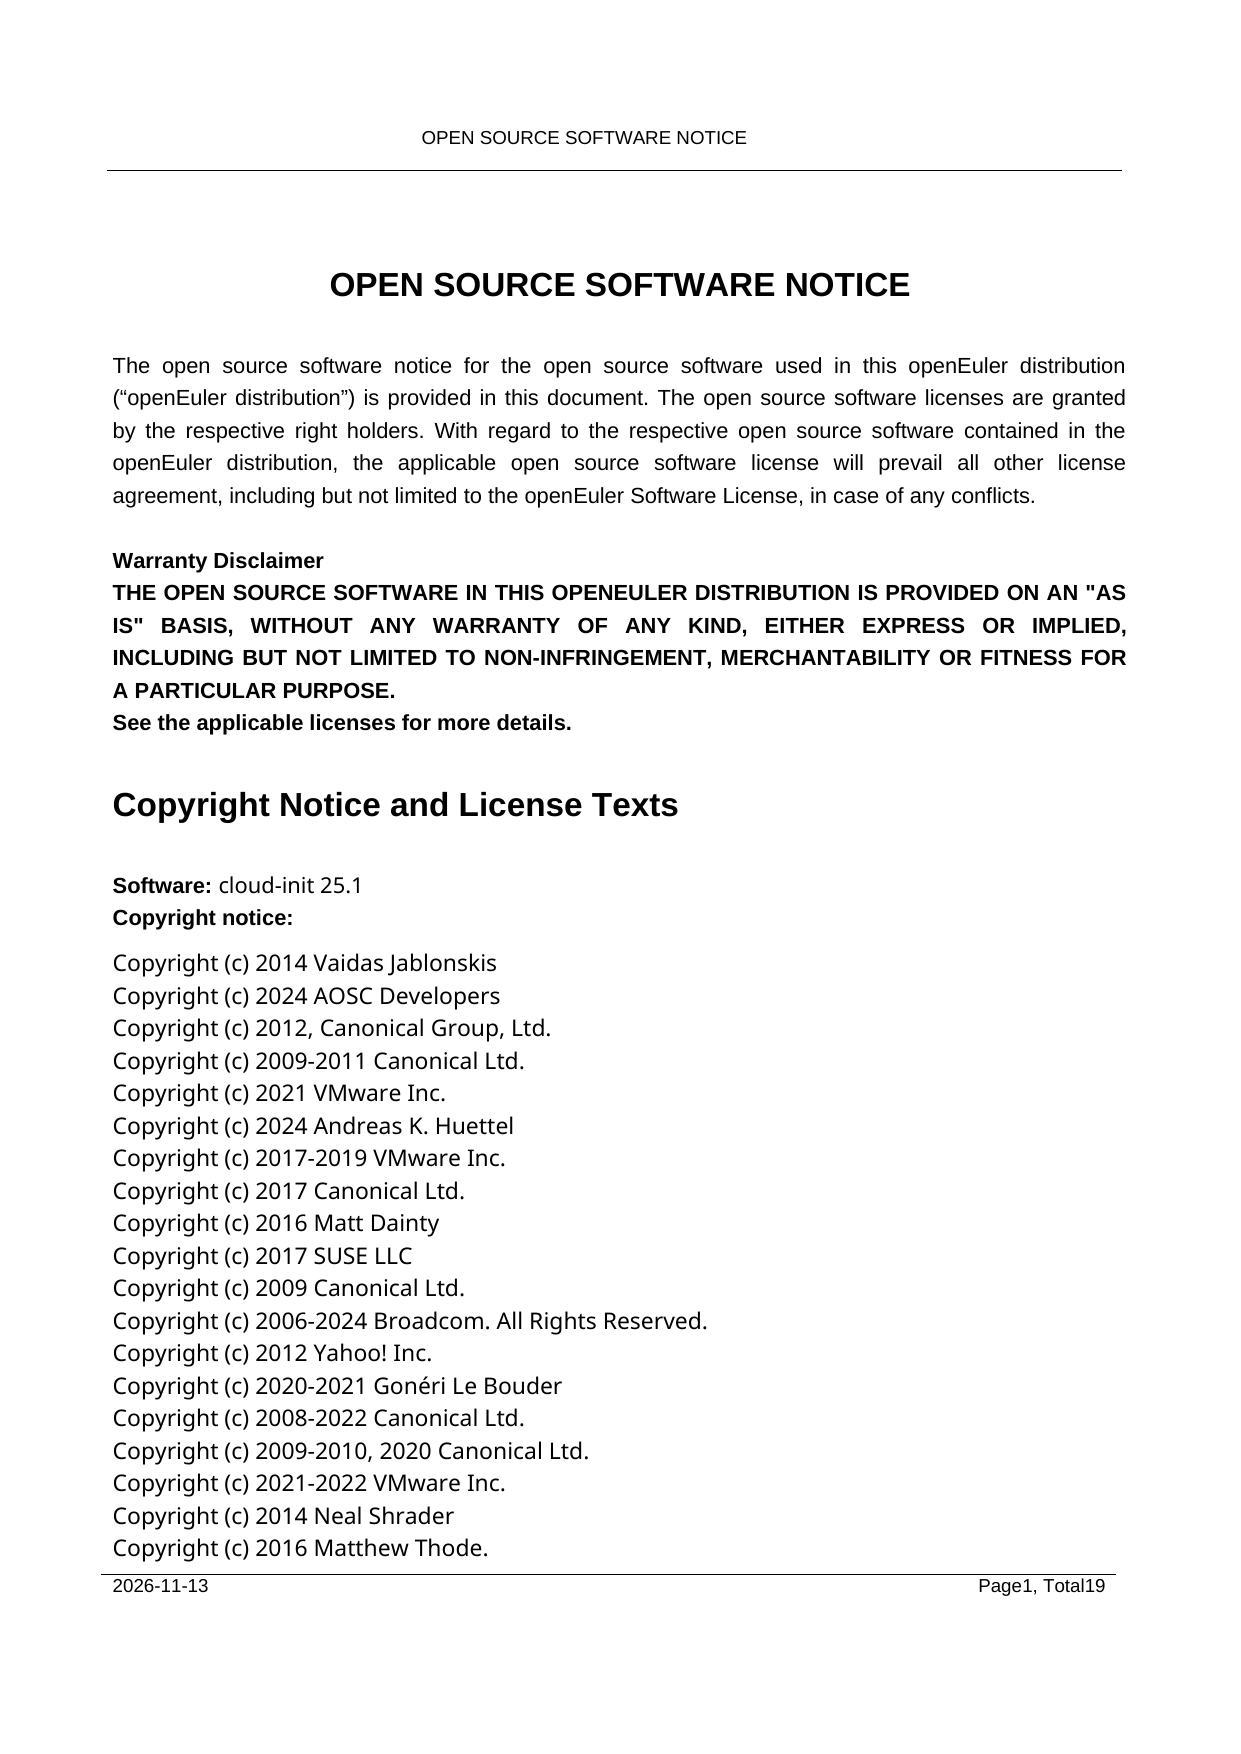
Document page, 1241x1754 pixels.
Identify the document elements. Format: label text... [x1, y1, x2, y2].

text Copyright notice: [112, 901, 1128, 934]
title Software: cloud-init 25.1 [112, 869, 1128, 901]
text Warranty Disclaimer [112, 544, 1128, 576]
text THE OPEN SOURCE SOFTWARE IN THIS OPENEULER DISTRIBUTION IS PROVIDED ON AN "AS IS" BASIS, WITHOUT ANY WARRANTY OF ANY KIND, EITHER EXPRESS OR IMPLIED, INCLUDING BUT NOT LIMITED TO NON-INFRINGEMENT, MERCHANTABILITY OR FITNESS FOR A PARTICULAR PURPOSE. See the applicable licenses for more details. [112, 576, 1128, 739]
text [112, 947, 1128, 1564]
text OPEN SOURCE SOFTWARE NOTICE [112, 251, 1128, 316]
text Copyright Notice and License Texts [112, 771, 1128, 836]
text The open source software notice for the open source software used in this openEuler distribution (“openEuler distribution”) is provided in this document. The open source software licenses are granted by the respective right holders. With regard to the respective open source software contained in the openEuler distribution, the applicable open source software license will prevail all other license agreement, including but not limited to the openEuler Software License, in case of any conflicts. [112, 349, 1128, 511]
